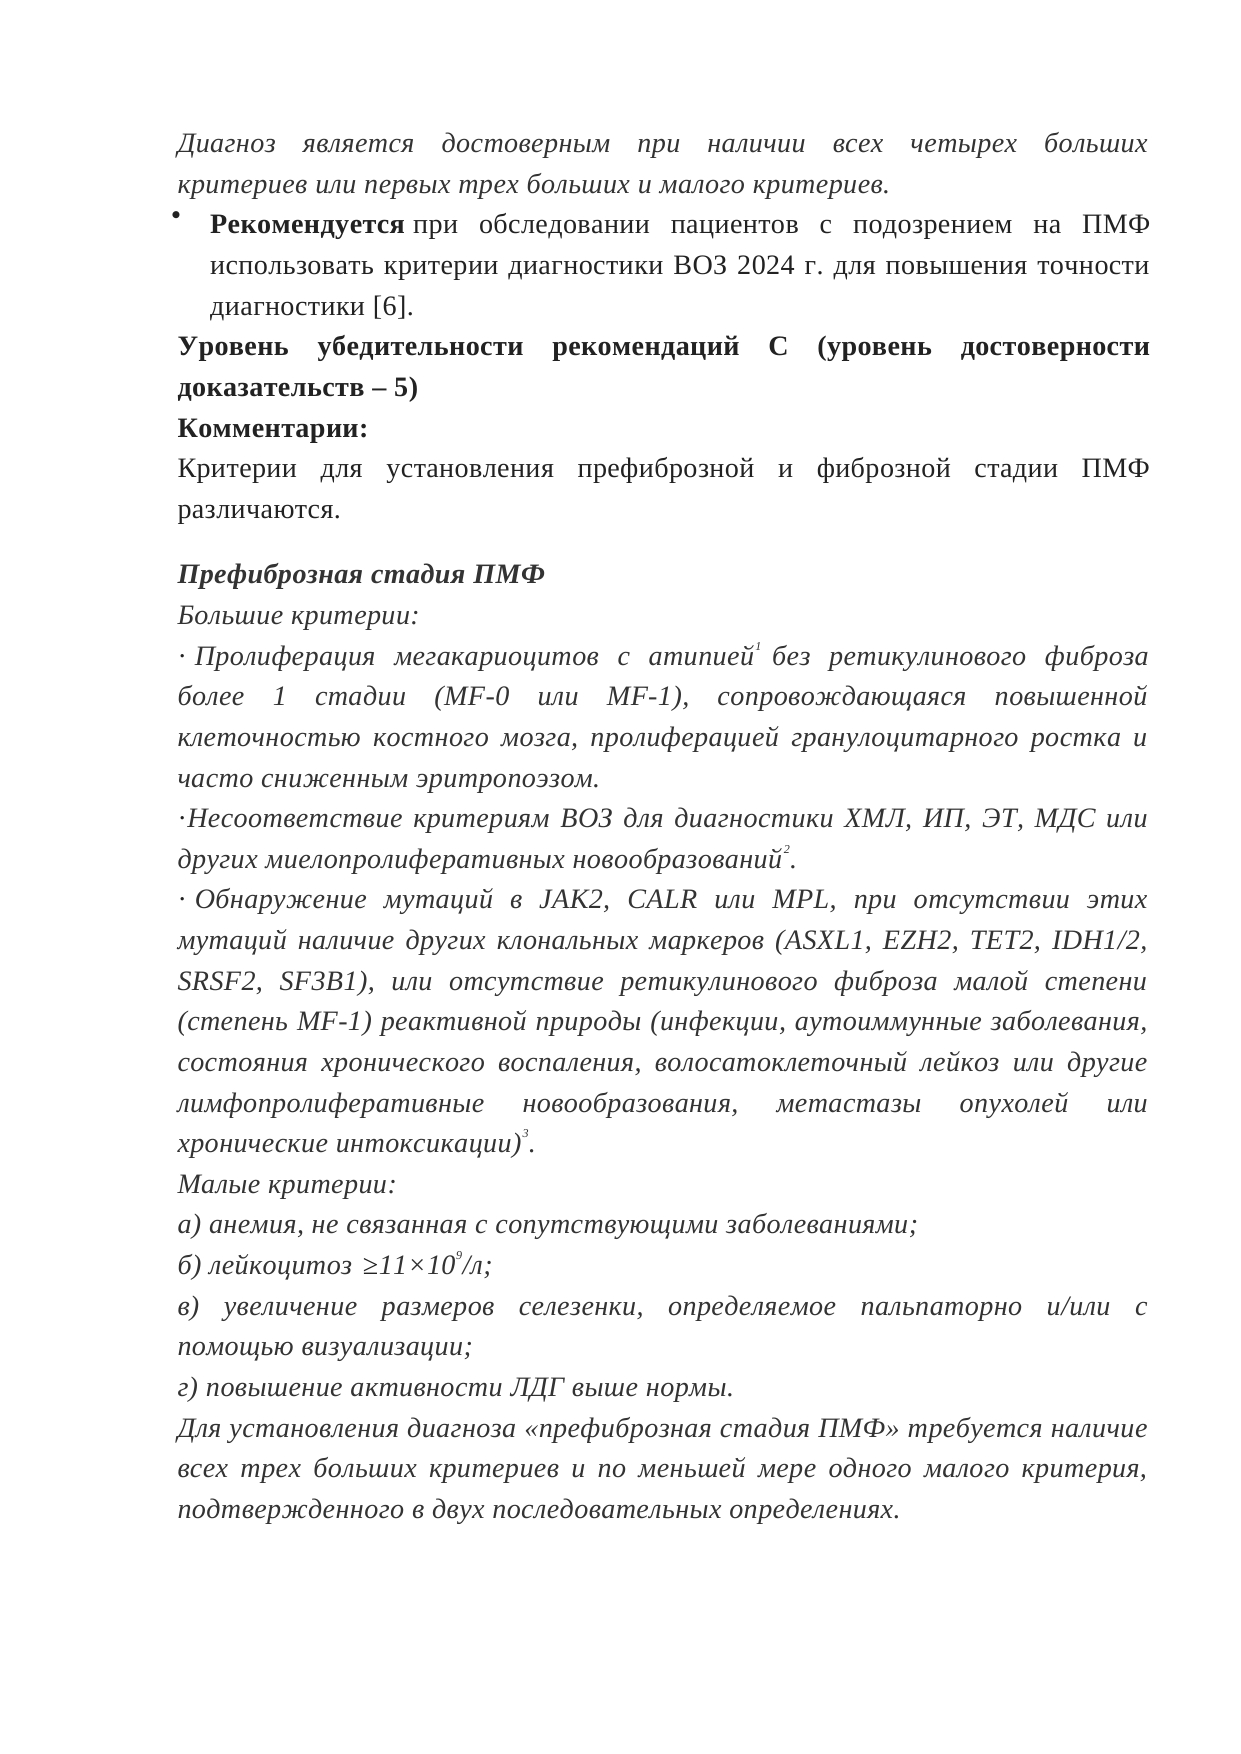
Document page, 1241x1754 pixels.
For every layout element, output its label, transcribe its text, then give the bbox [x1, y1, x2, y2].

text Большие критерии: [177, 590, 1152, 631]
text г) повышение активности ЛДГ выше нормы. [177, 1362, 1152, 1402]
text Критерии для установления префиброзной и фиброзной стадии ПМФ различаются. [177, 443, 1152, 524]
text Уровень убедительности рекомендаций C (уровень достоверности доказательств – 5) [177, 321, 1152, 402]
text Диагноз является достоверным при наличии всех четырех больших критериев или первых трех больших и малого критериев. [177, 118, 1152, 199]
text Малые критерии: [177, 1159, 1152, 1199]
text Префиброзная стадия ПМФ [177, 549, 1152, 590]
text · Пролиферация мегакариоцитов с атипией1 без ретикулинового фиброза более 1 стадии (MF-0 или MF-1), сопровождающаяся повышенной клеточностью костного мозга, пролиферацией гранулоцитарного ростка и часто сниженным эритропоэзом. [177, 631, 1152, 793]
text в) увеличение размеров селезенки, определяемое пальпаторно и/или с помощью визуализации; [177, 1281, 1152, 1362]
text ·Несоответствие критериям ВОЗ для диагностики ХМЛ, ИП, ЭТ, МДС или других миелопролиферативных новообразований2. [177, 793, 1152, 874]
list Рекомендуется при обследовании пациентов с подозрением на ПМФ использовать критерии диагностики ВОЗ 2024 г. для повышения точности диагностики [6]. [172, 199, 1152, 321]
text а) анемия, не связанная с сопутствующими заболеваниями; [177, 1199, 1152, 1240]
text Для установления диагноза «префиброзная стадия ПМФ» требуется наличие всех трех больших критериев и по меньшей мере одного малого критерия, подтвержденного в двух последовательных определениях. [177, 1402, 1152, 1524]
text б) лейкоцитоз ≥11×109/л; [177, 1240, 1152, 1281]
text · Обнаружение мутаций в JAK2, CALR или MPL, при отсутствии этих мутаций наличие других клональных маркеров (ASXL1, EZH2, TET2, IDH1/2, SRSF2, SF3B1), или отсутствие ретикулинового фиброза малой степени (степень MF-1) реактивной природы (инфекции, аутоиммунные заболевания, состояния хронического воспаления, волосатоклеточный лейкоз или другие лимфопролиферативные новообразования, метастазы опухолей или хронические интоксикации)3. [177, 874, 1152, 1159]
text Комментарии: [177, 402, 1152, 443]
